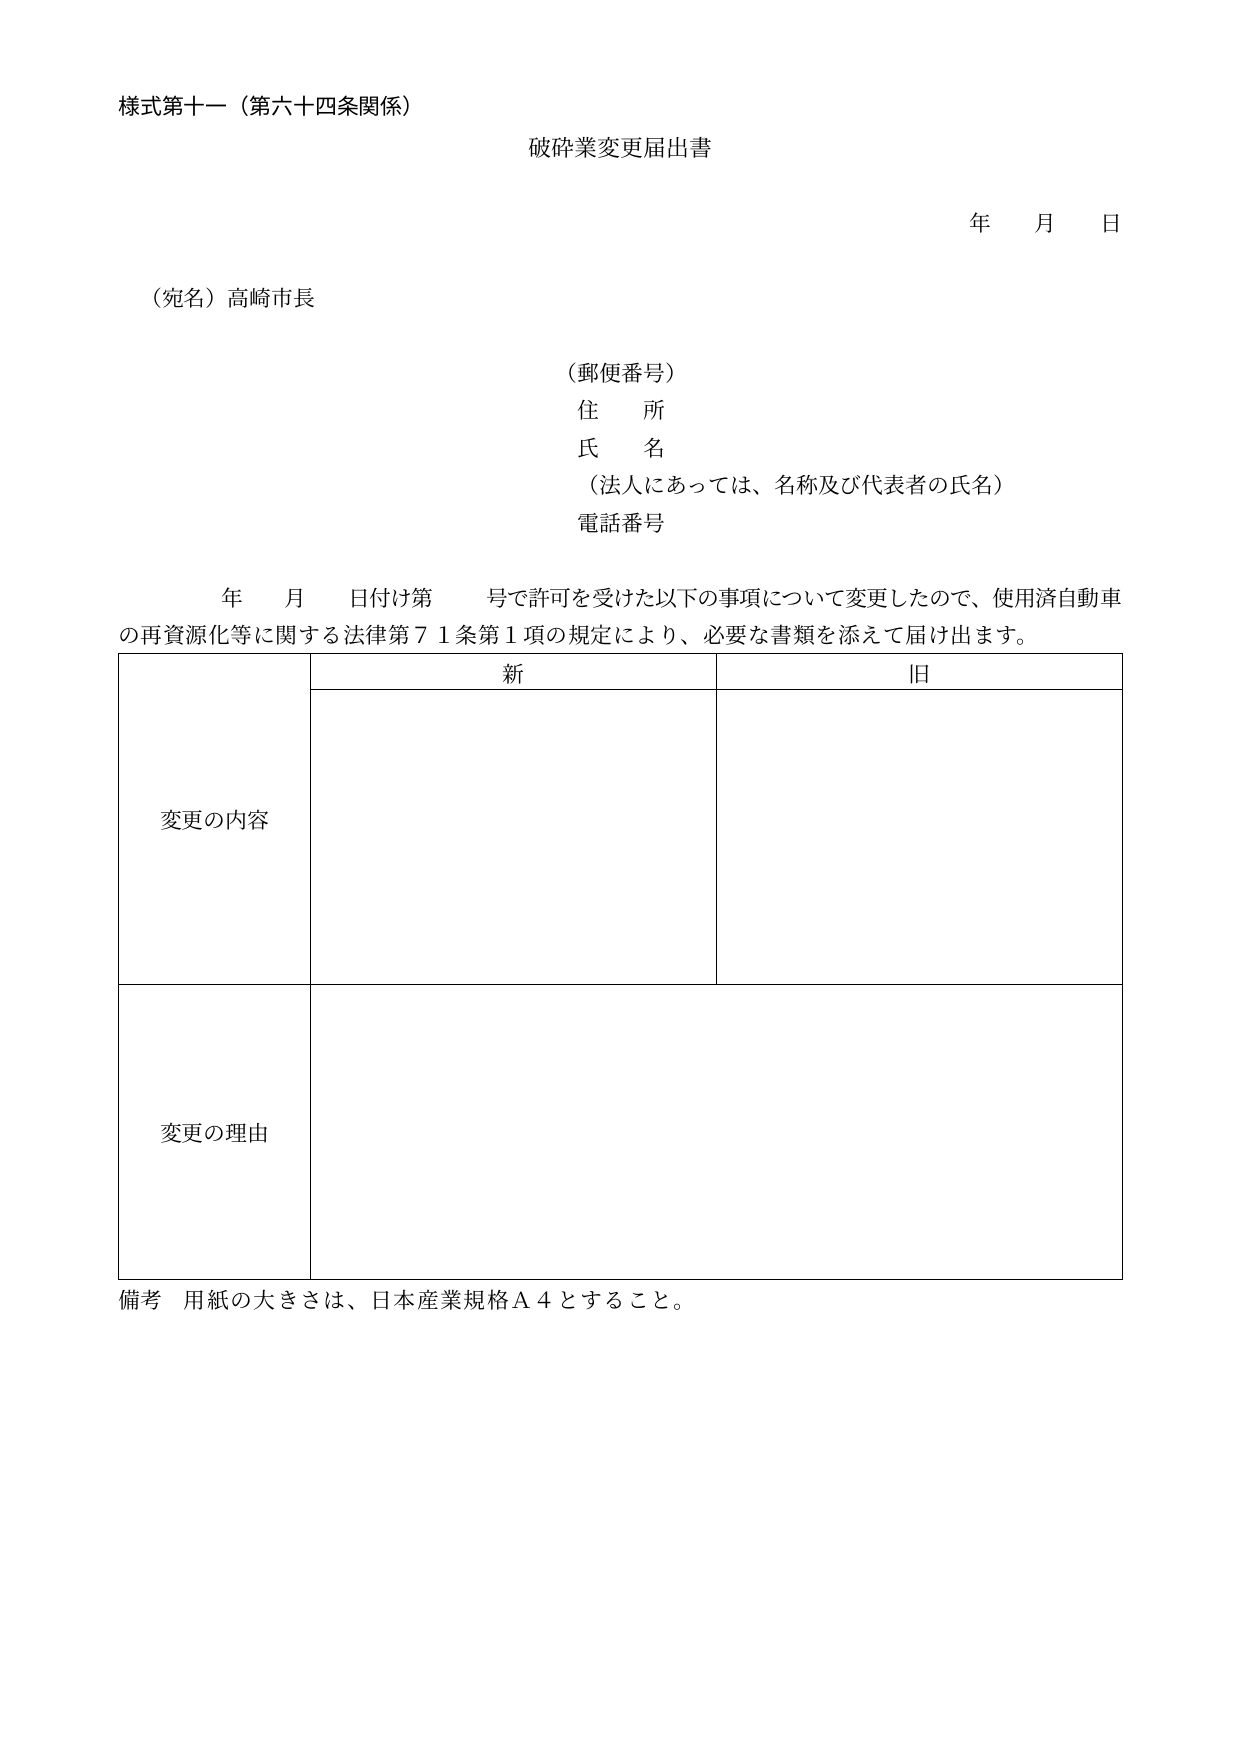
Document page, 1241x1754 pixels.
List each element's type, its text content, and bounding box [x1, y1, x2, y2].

text 破砕業変更届出書 [118, 128, 1122, 166]
text （宛名）高崎市長 [118, 278, 1122, 316]
text 備考 用紙の大きさは、日本産業規格Ａ４とすること。 [118, 1280, 1122, 1318]
text （法人にあっては、名称及び代表者の氏名） [118, 466, 1122, 503]
text 住 所 [118, 391, 1122, 428]
table_cell 変更の理由 [119, 985, 310, 1279]
text 電話番号 [118, 503, 1122, 541]
table_header 新 [311, 654, 716, 688]
text （郵便番号） [118, 353, 1122, 391]
table_cell [311, 985, 1122, 1279]
table_header 旧 [717, 654, 1122, 688]
text 年 月 日 [118, 203, 1122, 241]
text 年 月 日付け第 号で許可を受けた以下の事項について変更したので、使用済自動車の再資源化等に関する法律第７１条第１項の規定により、必要な書類を添えて届け出ます。 [118, 578, 1122, 653]
table_cell [717, 690, 1122, 984]
table_header 変更の内容 [119, 654, 310, 984]
table_cell [311, 690, 716, 984]
text 氏 名 [118, 428, 1122, 466]
